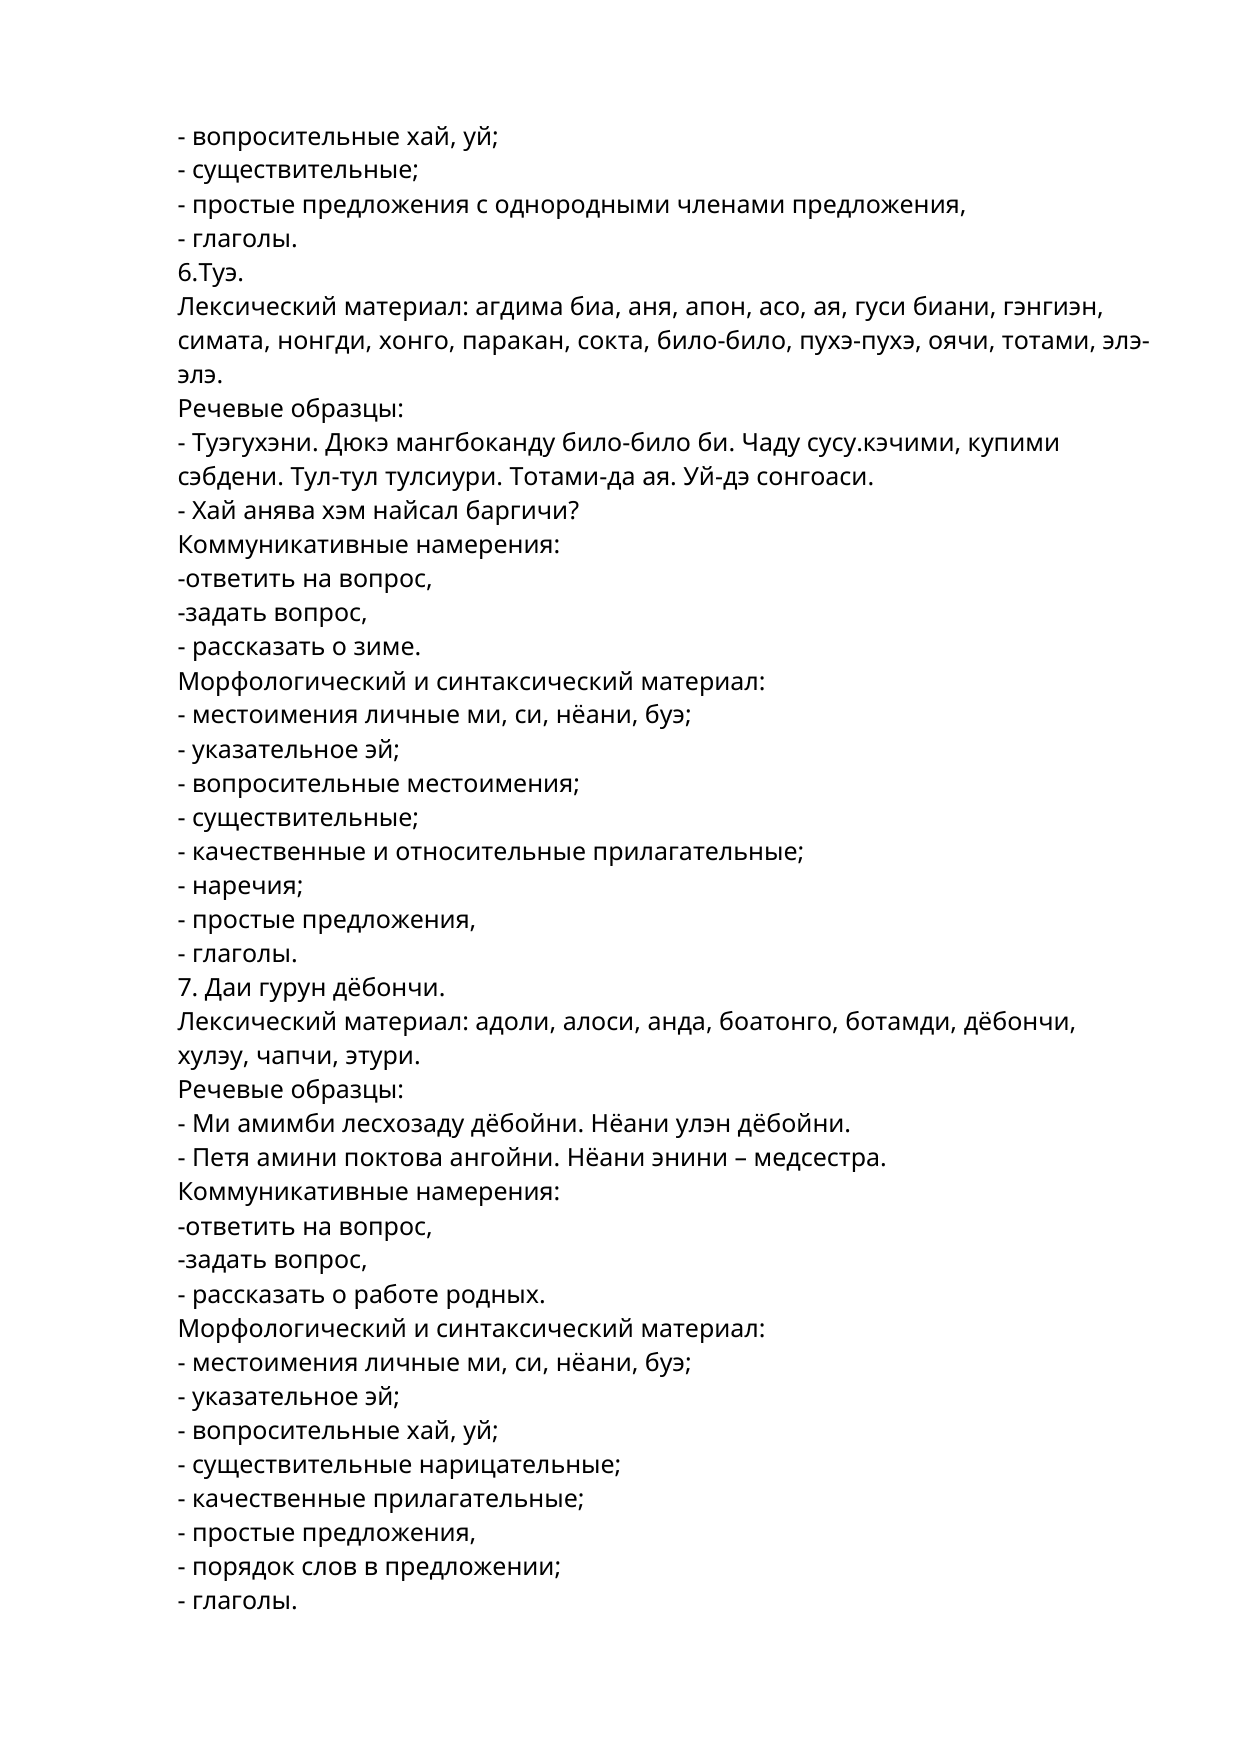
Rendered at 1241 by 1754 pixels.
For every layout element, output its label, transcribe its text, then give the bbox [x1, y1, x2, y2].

text - вопросительные местоимения; [177, 765, 1152, 799]
text - наречия; [177, 867, 1152, 902]
text -ответить на вопрос, [177, 1208, 1152, 1242]
text - существительные; [177, 799, 1152, 833]
text Лексический материал: агдима биа, аня, апон, асо, ая, гуси биани, гэнгиэн, симата, нонгди, хонго, паракан, сокта, било-било, пухэ-пухэ, оячи, тотами, элэ-элэ. [177, 288, 1152, 391]
text - местоимения личные ми, си, нёани, буэ; [177, 697, 1152, 731]
text - простые предложения, [177, 902, 1152, 936]
text - простые предложения с однородными членами предложения, [177, 186, 1152, 220]
text Коммуникативные намерения: [177, 1174, 1152, 1208]
text - Хай анява хэм найсал баргичи? [177, 493, 1152, 527]
text -ответить на вопрос, [177, 561, 1152, 595]
text - указательное эй; [177, 1378, 1152, 1412]
text - качественные и относительные прилагательные; [177, 833, 1152, 867]
text - местоимения личные ми, си, нёани, буэ; [177, 1344, 1152, 1378]
text Лексический материал: адоли, алоси, анда, боатонго, ботамди, дёбончи, хулэу, чапчи, этури. [177, 1004, 1152, 1072]
text - рассказать о работе родных. [177, 1276, 1152, 1310]
text - качественные прилагательные; [177, 1481, 1152, 1515]
text - порядок слов в предложении; [177, 1549, 1152, 1583]
text Речевые образцы: [177, 391, 1152, 425]
text Коммуникативные намерения: [177, 527, 1152, 561]
text - указательное эй; [177, 731, 1152, 765]
text - Ми амимби лесхозаду дёбойни. Нёани улэн дёбойни. [177, 1106, 1152, 1140]
text - рассказать о зиме. [177, 629, 1152, 663]
text - Туэгухэни. Дюкэ мангбоканду било-било би. Чаду сусу.кэчими, купими сэбдени. Тул-тул тулсиури. Тотами-да ая. Уй-дэ сонгоаси. [177, 425, 1152, 493]
text Морфологический и синтаксический материал: [177, 663, 1152, 697]
text - глаголы. [177, 220, 1152, 254]
text Речевые образцы: [177, 1072, 1152, 1106]
text 6.Туэ. [177, 254, 1152, 288]
text Морфологический и синтаксический материал: [177, 1310, 1152, 1344]
text - простые предложения, [177, 1515, 1152, 1549]
text - существительные нарицательные; [177, 1447, 1152, 1481]
text -задать вопрос, [177, 595, 1152, 629]
text 7. Даи гурун дёбончи. [177, 970, 1152, 1004]
text -задать вопрос, [177, 1242, 1152, 1276]
text - глаголы. [177, 1583, 1152, 1617]
text - Петя амини поктова ангойни. Нёани энини – медсестра. [177, 1140, 1152, 1174]
text - вопросительные хай, уй; [177, 1412, 1152, 1447]
text - вопросительные хай, уй; [177, 118, 1152, 152]
text - глаголы. [177, 936, 1152, 970]
text - существительные; [177, 152, 1152, 186]
